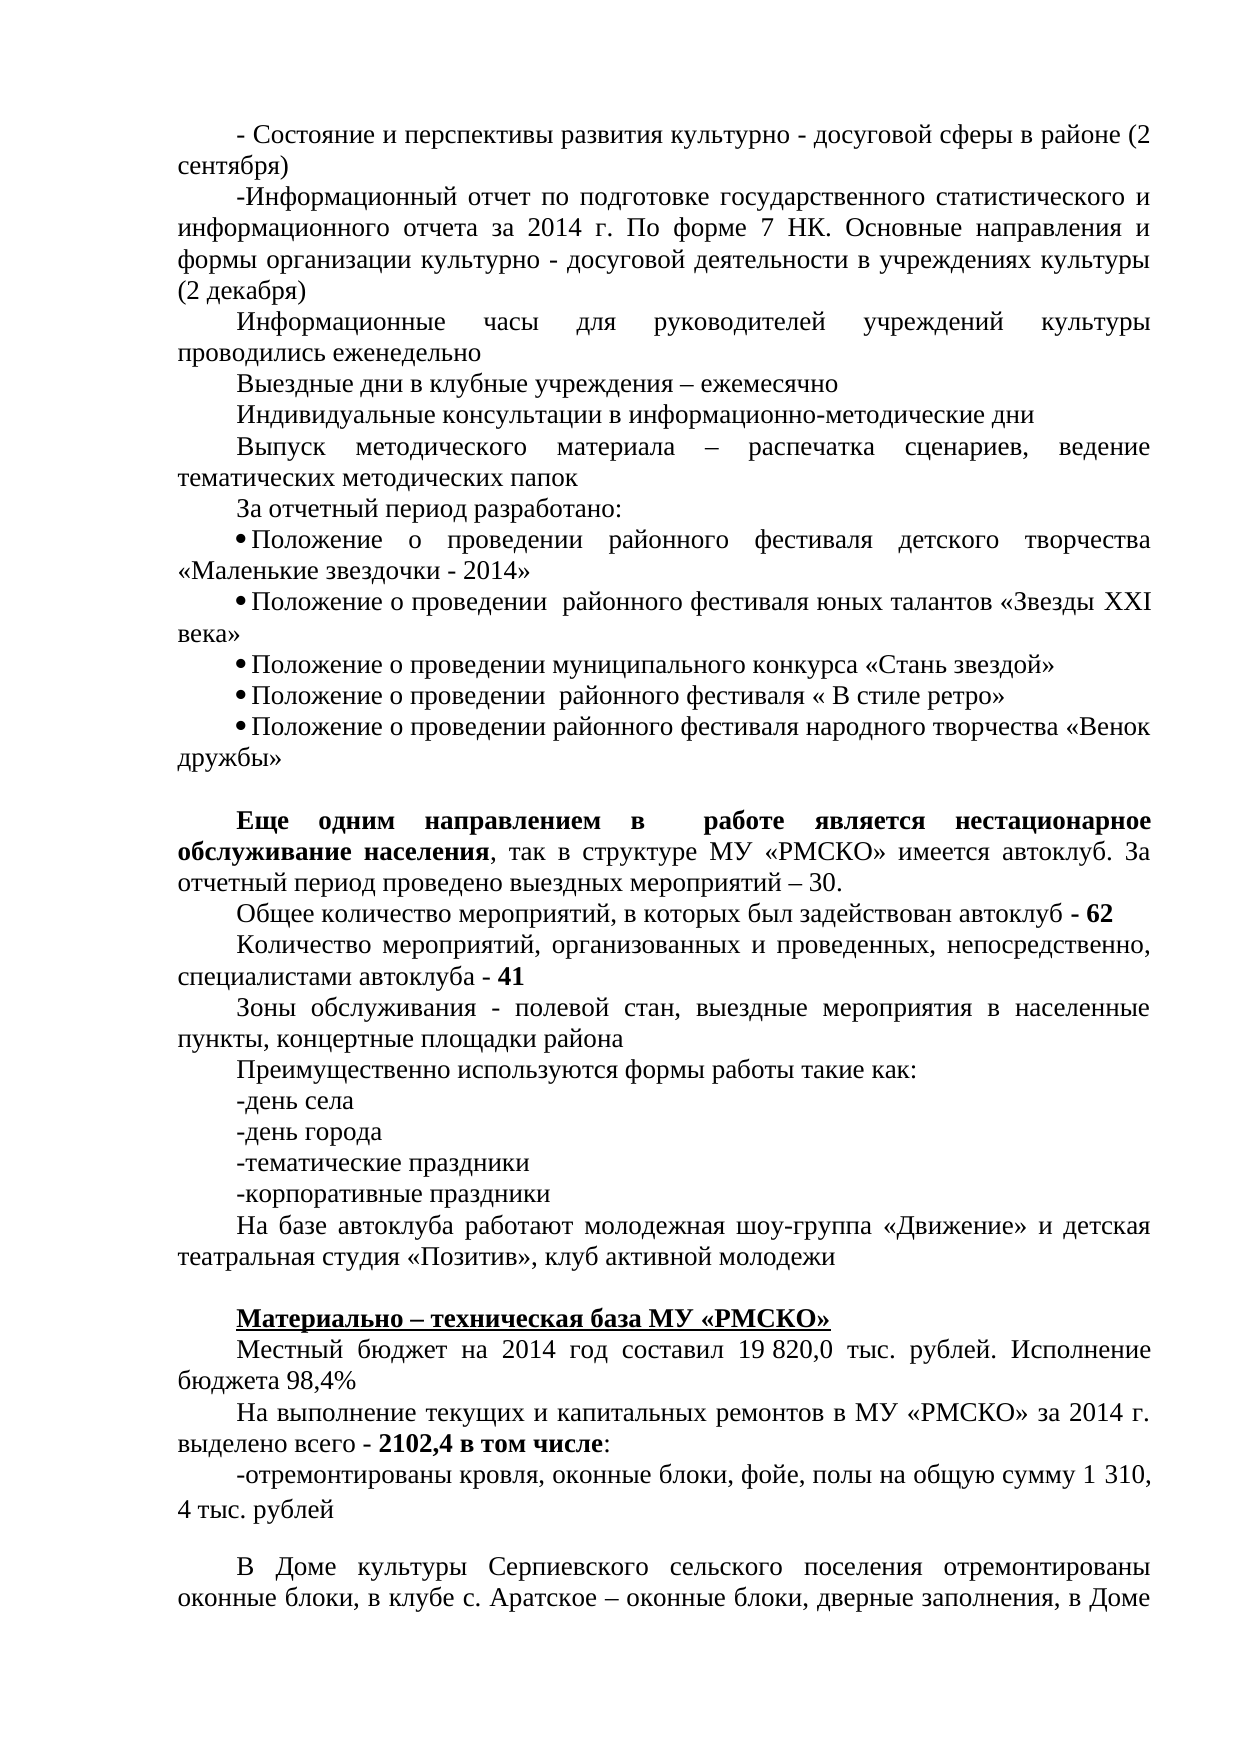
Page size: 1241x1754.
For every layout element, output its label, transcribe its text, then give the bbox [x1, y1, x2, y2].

text -день села [177, 1084, 1152, 1115]
text За отчетный период разработано: [177, 492, 1152, 523]
text Местный бюджет на 2014 год составил 19 820,0 тыс. рублей. Исполнение бюджета 98,4% [177, 1333, 1152, 1396]
text Зоны обслуживания - полевой стан, выездные мероприятия в населенные пункты, концертные площадки района [177, 991, 1152, 1053]
text Материально – техническая база МУ «РМСКО» [177, 1302, 1152, 1333]
list Положение о проведении районного фестиваля юных талантов «Звезды XXI века» [177, 585, 1152, 648]
text Еще одним направлением в работе является нестационарное обслуживание населения, так в структуре МУ «РМСКО» имеется автоклуб. За отчетный период проведено выездных мероприятий – 30. [177, 804, 1152, 897]
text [177, 1550, 1152, 1612]
text На базе автоклуба работают молодежная шоу-группа «Движение» и детская театральная студия «Позитив», клуб активной молодежи [177, 1209, 1152, 1271]
text - Состояние и перспективы развития культурно - досуговой сферы в районе (2 сентября) [177, 118, 1152, 180]
list Положение о проведении районного фестиваля « В стиле ретро» [177, 679, 1152, 710]
text Общее количество мероприятий, в которых был задействован автоклуб - 62 [177, 897, 1152, 928]
text Количество мероприятий, организованных и проведенных, непосредственно, специалистами автоклуба - 41 [177, 928, 1152, 991]
text Преимущественно используются формы работы такие как: [177, 1053, 1152, 1084]
text На выполнение текущих и капитальных ремонтов в МУ «РМСКО» за 2014 г. выделено всего - 2102,4 в том числе: [177, 1396, 1152, 1458]
list Положение о проведении районного фестиваля народного творчества «Венок дружбы» [177, 710, 1152, 773]
text Информационные часы для руководителей учреждений культуры проводились еженедельно [177, 305, 1152, 367]
text -отремонтированы кровля, оконные блоки, фойе, полы на общую сумму 1 310, 4 тыс. рублей [177, 1458, 1152, 1525]
list Положение о проведении районного фестиваля детского творчества «Маленькие звездочки - 2014» [177, 523, 1152, 585]
text -день города [177, 1115, 1152, 1146]
text Индивидуальные консультации в информационно-методические дни [177, 398, 1152, 429]
text Выездные дни в клубные учреждения – ежемесячно [177, 367, 1152, 398]
text Выпуск методического материала – распечатка сценариев, ведение тематических методических папок [177, 429, 1152, 492]
list Положение о проведении муниципального конкурса «Стань звездой» [177, 648, 1152, 679]
text -Информационный отчет по подготовке государственного статистического и информационного отчета за 2014 г. По форме 7 НК. Основные направления и формы организации культурно - досуговой деятельности в учреждениях культуры (2 декабря) [177, 180, 1152, 305]
text -тематические праздники [177, 1146, 1152, 1178]
text -корпоративные праздники [177, 1178, 1152, 1209]
